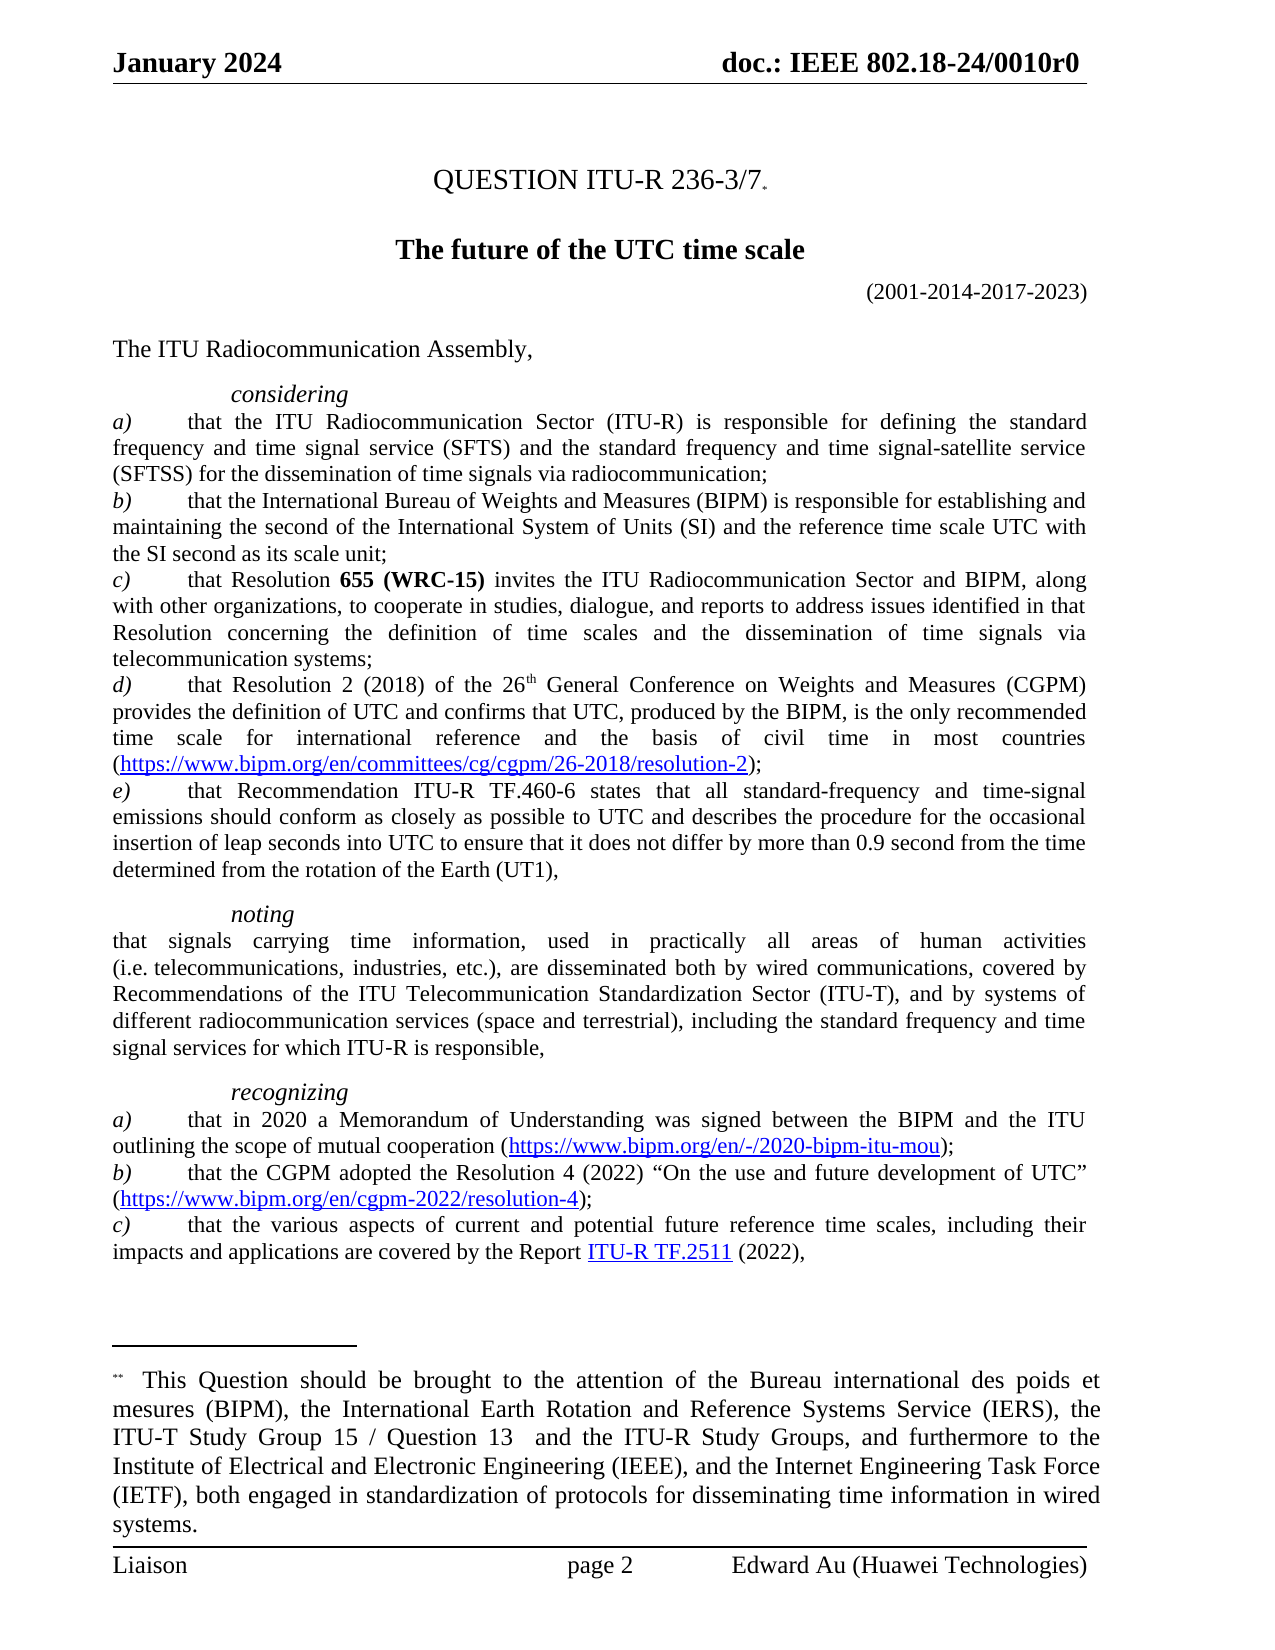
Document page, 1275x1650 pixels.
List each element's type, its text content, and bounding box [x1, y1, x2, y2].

title The ITU Radiocommunication Assembly, [112, 334, 1087, 362]
title The future of the UTC time scale [112, 232, 1087, 266]
text noting [231, 899, 1087, 928]
text e) that Recommendation ITU-R TF.460-6 states that all standard-frequency and time-signal emissions should conform as closely as possible to UTC and describes the procedure for the occasional insertion of leap seconds into UTC to ensure that it does not differ by more than 0.9 second from the time determined from the rotation of the Earth (UT1), [112, 777, 1087, 882]
text c) that the various aspects of current and potential future reference time scales, including their impacts and applications are covered by the Report ITU-R TF.2511 (2022), [112, 1212, 1087, 1264]
text QUESTION ITU-R 236-3/7* [112, 162, 1087, 207]
text b) that the CGPM adopted the Resolution 4 (2022) “On the use and future development of UTC” (https://www.bipm.org/en/cgpm-2022/resolution-4); [112, 1159, 1087, 1212]
text considering [231, 379, 1087, 408]
text a) that in 2020 a Memorandum of Understanding was signed between the BIPM and the ITU outlining the scope of mutual cooperation (https://www.bipm.org/en/-/2020-bipm-itu-mou); [112, 1106, 1087, 1159]
text d) that Resolution 2 (2018) of the 26th General Conference on Weights and Measures (CGPM) provides the definition of UTC and confirms that UTC, produced by the BIPM, is the only recommended time scale for international reference and the basis of civil time in most countries (https://www.bipm.org/en/committees/cg/cgpm/26-2018/resolution-2); [112, 671, 1087, 777]
text c) that Resolution 655 (WRC-15) invites the ITU Radiocommunication Sector and BIPM, along with other organizations, to cooperate in studies, dialogue, and reports to address issues identified in that Resolution concerning the definition of time scales and the dissemination of time signals via telecommunication systems; [112, 566, 1087, 671]
text that signals carrying time information, used in practically all areas of human activities (i.e. telecommunications, industries, etc.), are disseminated both by wired communications, covered by Recommendations of the ITU Telecommunication Standardization Sector (ITU-T), and by systems of different radiocommunication services (space and terrestrial), including the standard frequency and time signal services for which ITU‑R is responsible, [112, 928, 1087, 1061]
text recognizing [231, 1077, 1087, 1106]
text (2001-2014-2017-2023) [112, 278, 1087, 304]
text b) that the International Bureau of Weights and Measures (BIPM) is responsible for establishing and maintaining the second of the International System of Units (SI) and the reference time scale UTC with the SI second as its scale unit; [112, 487, 1087, 566]
text a) that the ITU Radiocommunication Sector (ITU-R) is responsible for defining the standard frequency and time signal service (SFTS) and the standard frequency and time signal-satellite service (SFTSS) for the dissemination of time signals via radiocommunication; [112, 408, 1087, 487]
